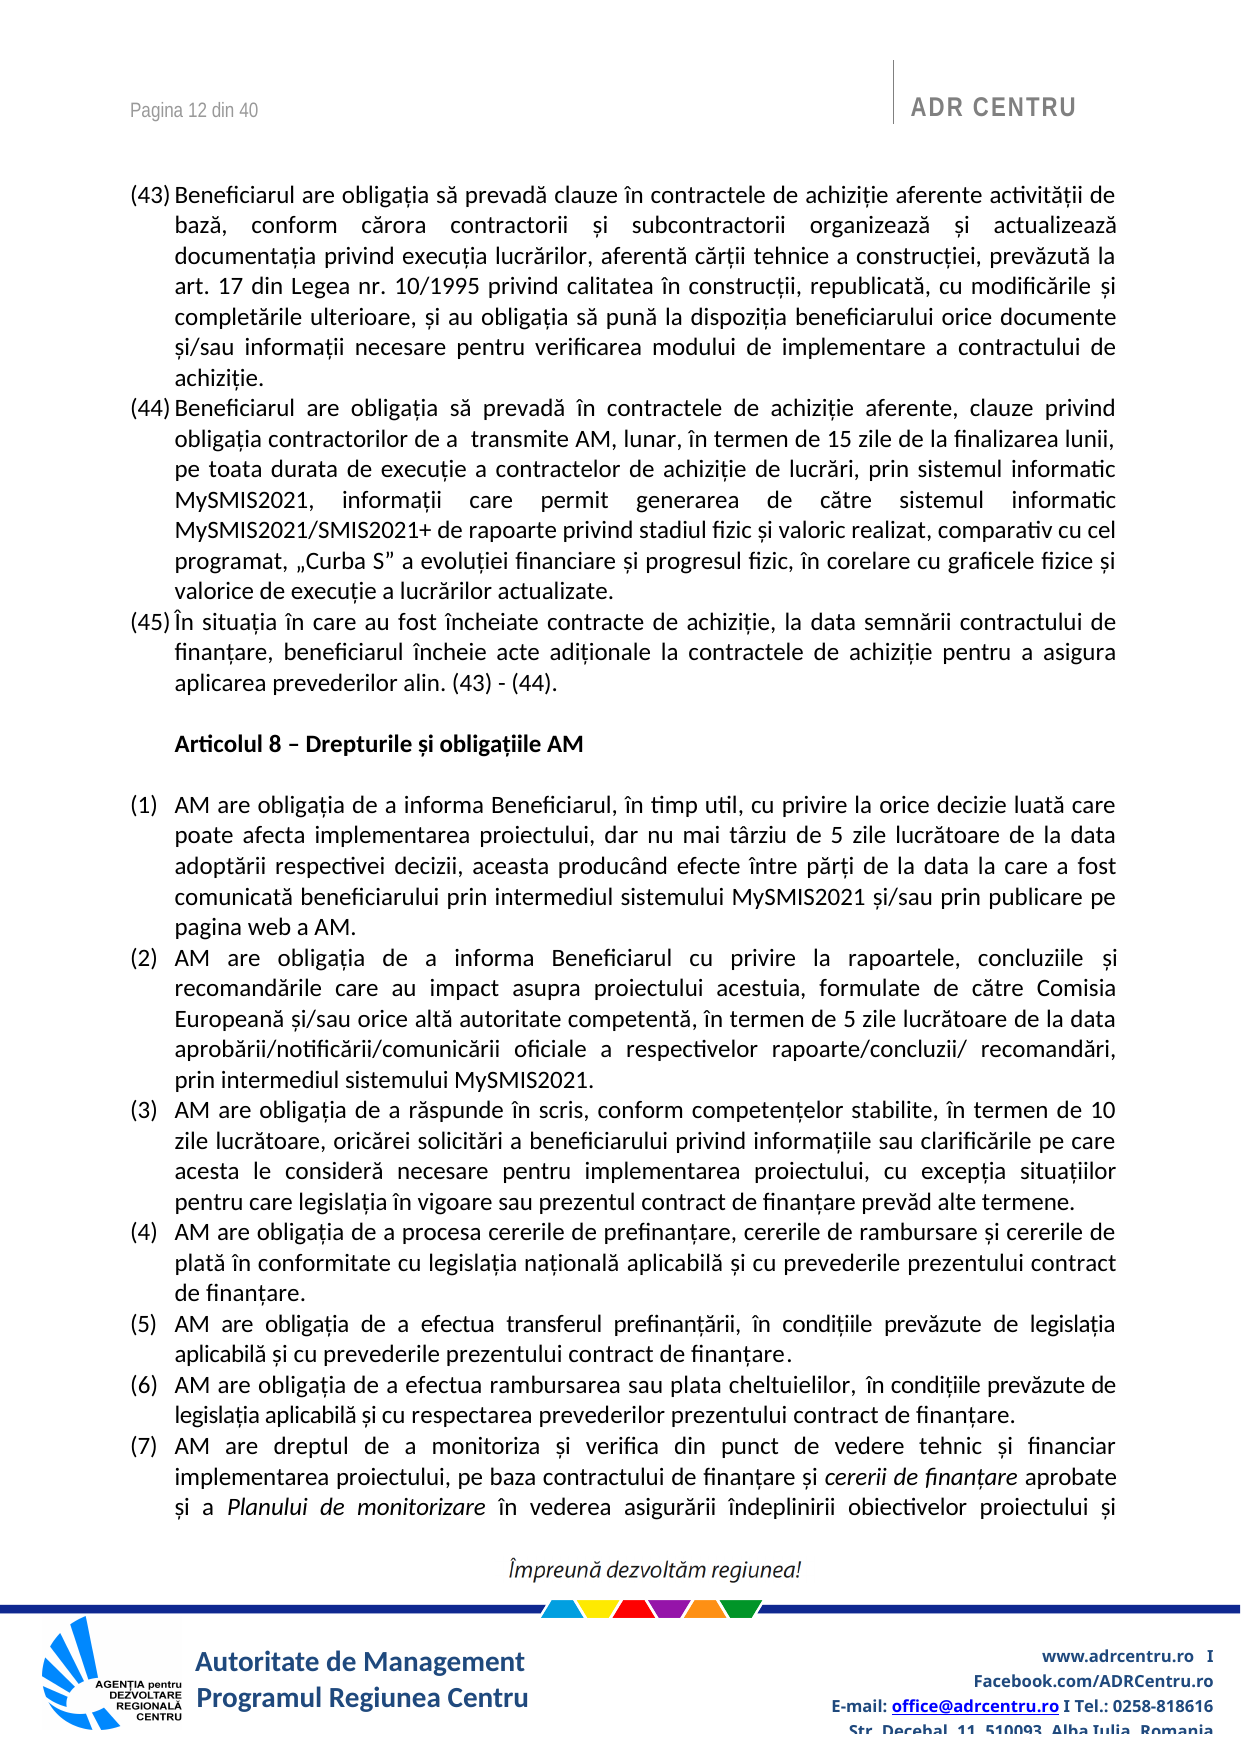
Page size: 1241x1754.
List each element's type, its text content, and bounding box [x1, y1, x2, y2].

list AM are obligația de a informa Beneficiarul, în timp util, cu privire la orice decizie luată care poate afecta implementarea proiectului, dar nu mai târziu de 5 zile lucrătoare de la data adoptării respectivei decizii, aceasta producând efecte între părți de la data la care a fost comunicată beneficiarului prin intermediul sistemului MySMIS2021 și/sau prin publicare pe pagina web a AM. [130, 789, 1117, 942]
text Articolul 8 – Drepturile și obligațiile AM [174, 728, 1125, 759]
picture [574, 1600, 1241, 1618]
picture [495, 1556, 814, 1583]
list AM are obligația de a răspunde în scris, conform competențelor stabilite, în termen de 10 zile lucrătoare, oricărei solicitări a beneficiarului privind informațiile sau clarificările pe care acesta le consideră necesare pentru implementarea proiectului, cu excepția situațiilor pentru care legislația în vigoare sau prezentul contract de finanțare prevăd alte termene. [130, 1094, 1117, 1216]
list AM are obligația de a procesa cererile de prefinanțare, cererile de rambursare și cererile de plată în conformitate cu legislația națională aplicabilă și cu prevederile prezentului contract de finanțare. [130, 1216, 1117, 1308]
list AM are obligația de a informa Beneficiarul cu privire la rapoartele, concluziile şi recomandările care au impact asupra proiectului acestuia, formulate de către Comisia Europeană şi/sau orice altă autoritate competentă, în termen de 5 zile lucrătoare de la data aprobării/notificării/comunicării oficiale a respectivelor rapoarte/concluzii/ recomandări, prin intermediul sistemului MySMIS2021. [130, 942, 1117, 1094]
picture [0, 1600, 550, 1730]
list Beneficiarul are obligația să prevadă în contractele de achiziție aferente, clauze privind obligația contractorilor de a transmite AM, lunar, în termen de 15 zile de la finalizarea lunii, pe toata durata de execuție a contractelor de achiziție de lucrări, prin sistemul informatic MySMIS2021, informații care permit generarea de către sistemul informatic MySMIS2021/SMIS2021+ de rapoarte privind stadiul fizic și valoric realizat, comparativ cu cel programat, „Curba S” a evoluției financiare și progresul fizic, în corelare cu graficele fizice și valorice de execuție a lucrărilor actualizate. [130, 392, 1117, 606]
list În situația în care au fost încheiate contracte de achiziție, la data semnării contractului de finanțare, beneficiarul încheie acte adiționale la contractele de achiziție pentru a asigura aplicarea prevederilor alin. (43) - (44). [130, 606, 1117, 698]
list AM are obligația de a efectua rambursarea sau plata cheltuielilor, în condițiile prevăzute de legislația aplicabilă și cu respectarea prevederilor prezentului contract de finanțare. [130, 1369, 1117, 1430]
list Beneficiarul are obligația să prevadă clauze în contractele de achiziție aferente activității de bază, conform cărora contractorii şi subcontractorii organizează şi actualizează documentația privind execuția lucrărilor, aferentă cărții tehnice a construcției, prevăzută la art. 17 din Legea nr. 10/1995 privind calitatea în construcții, republicată, cu modificările şi completările ulterioare, şi au obligația să pună la dispoziția beneficiarului orice documente şi/sau informații necesare pentru verificarea modului de implementare a contractului de achiziție. [130, 179, 1117, 392]
list AM are obligația de a efectua transferul prefinanțării, în condițiile prevăzute de legislația aplicabilă și cu prevederile prezentului contract de finanțare. [130, 1308, 1117, 1369]
